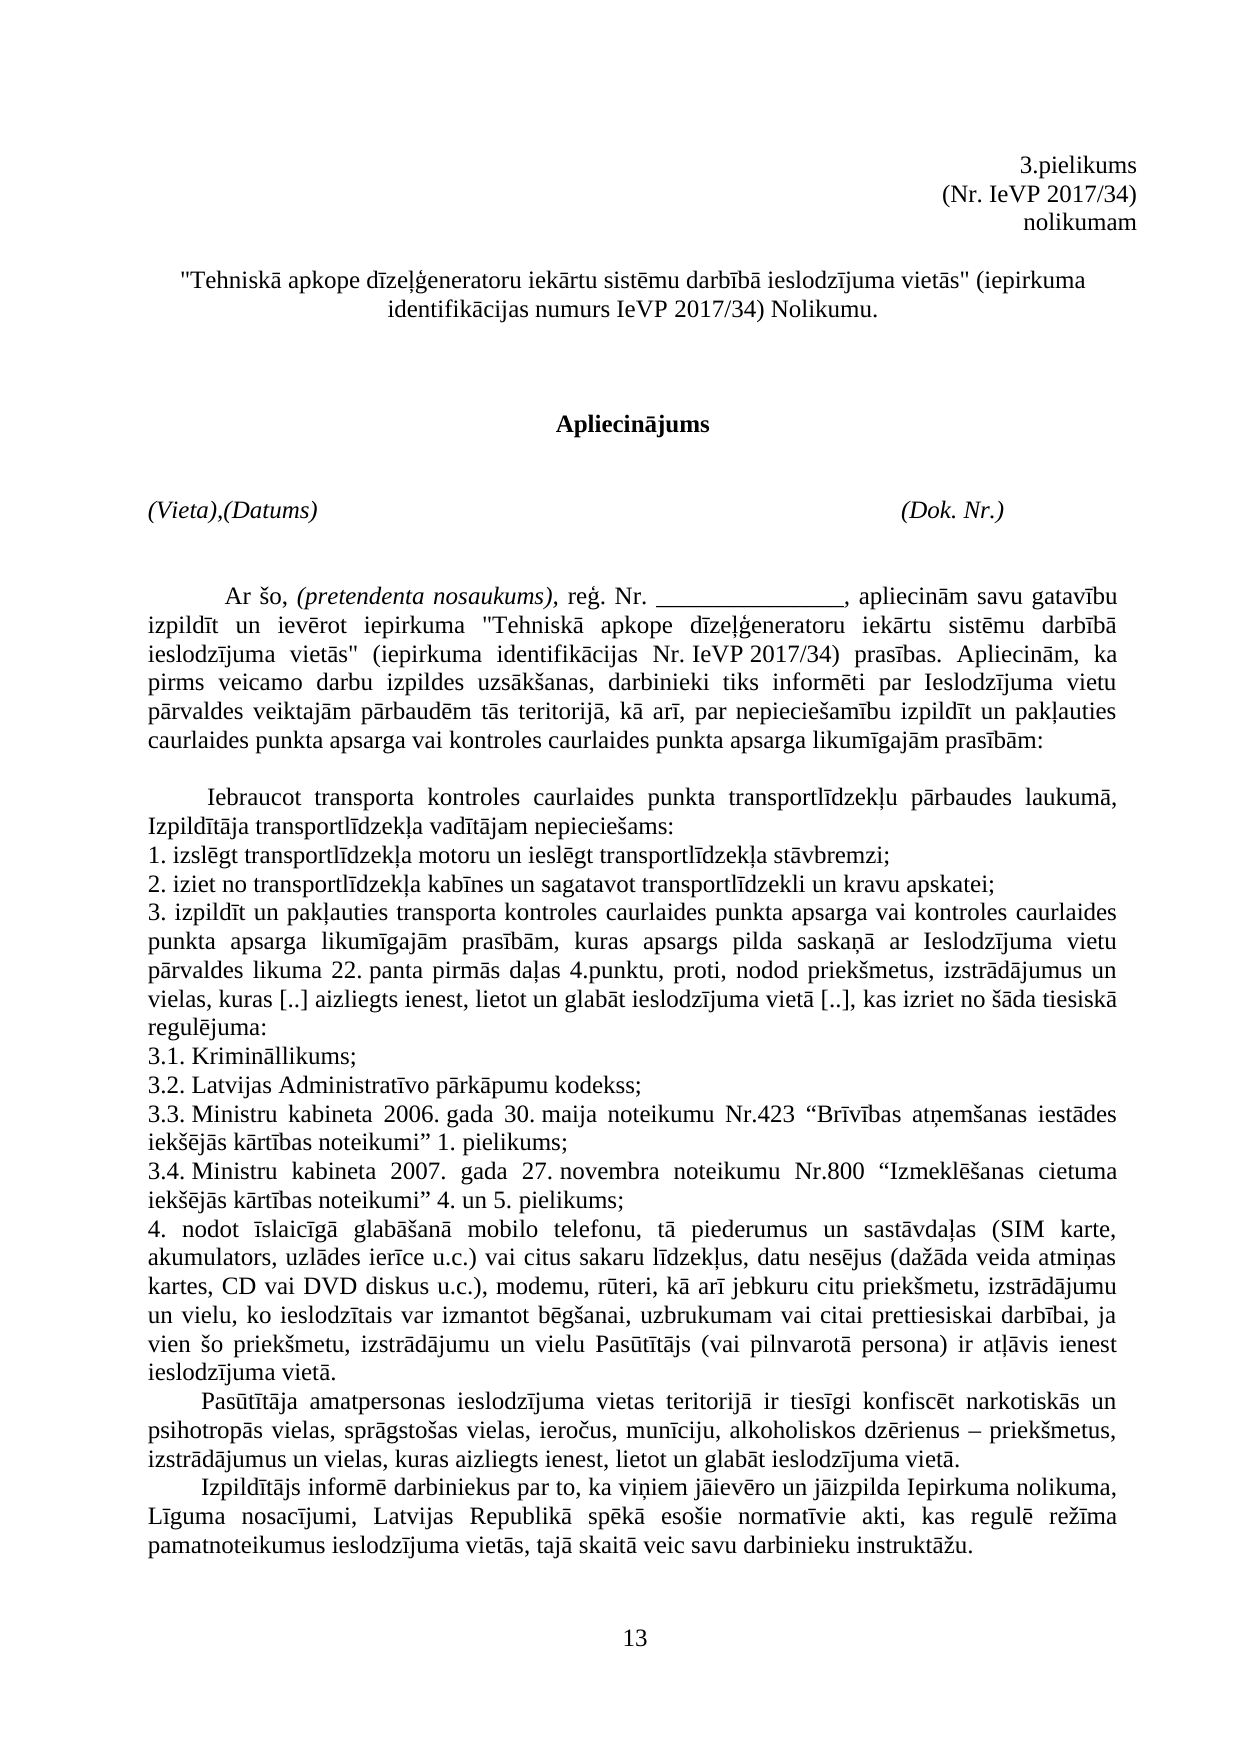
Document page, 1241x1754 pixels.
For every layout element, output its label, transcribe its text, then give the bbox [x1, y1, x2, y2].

text 3.1. Krimināllikums; [148, 1041, 1118, 1070]
text nolikumam [148, 207, 1137, 236]
text Ar šo, (pretendenta nosaukums), reģ. Nr. _______________, apliecinām savu gatavību izpildīt un ievērot iepirkuma "Tehniskā apkope dīzeļģeneratoru iekārtu sistēmu darbībā ieslodzījuma vietās" (iepirkuma identifikācijas Nr. IeVP 2017/34) prasības. Apliecinām, ka pirms veicamo darbu izpildes uzsākšanas, darbinieki tiks informēti par Ieslodzījuma vietu pārvaldes veiktajām pārbaudēm tās teritorijā, kā arī, par nepieciešamību izpildīt un pakļauties caurlaides punkta apsarga vai kontroles caurlaides punkta apsarga likumīgajām prasībām: [148, 581, 1118, 754]
text Pasūtītāja amatpersonas ieslodzījuma vietas teritorijā ir tiesīgi konfiscēt narkotiskās un psihotropās vielas, sprāgstošas vielas, ieročus, munīciju, alkoholiskos dzērienus – priekšmetus, izstrādājumus un vielas, kuras aizliegts ienest, lietot un glabāt ieslodzījuma vietā. [148, 1386, 1118, 1472]
text Apliecinājums [148, 409, 1118, 437]
text 3.3. Ministru kabineta 2006. gada 30. maija noteikumu Nr.423 “Brīvības atņemšanas iestādes iekšējās kārtības noteikumi” 1. pielikums; [148, 1099, 1118, 1156]
text "Tehniskā apkope dīzeļģeneratoru iekārtu sistēmu darbībā ieslodzījuma vietās" (iepirkuma identifikācijas numurs IeVP 2017/34) Nolikumu. [148, 265, 1118, 322]
text 1. izslēgt transportlīdzekļa motoru un ieslēgt transportlīdzekļa stāvbremzi; [148, 840, 1118, 869]
text 2. iziet no transportlīdzekļa kabīnes un sagatavot transportlīdzekli un kravu apskatei; [148, 869, 1118, 897]
text 3.pielikums [148, 150, 1137, 179]
text Izpildītājs informē darbiniekus par to, ka viņiem jāievēro un jāizpilda Iepirkuma nolikuma, Līguma nosacījumi, Latvijas Republikā spēkā esošie normatīvie akti, kas regulē režīma pamatnoteikumus ieslodzījuma vietās, tajā skaitā veic savu darbinieku instruktāžu. [148, 1472, 1118, 1559]
text (Nr. IeVP 2017/34) [148, 179, 1137, 207]
text 3.2. Latvijas Administratīvo pārkāpumu kodekss; [148, 1070, 1118, 1099]
text (Vieta),(Datums) (Dok. Nr.) [148, 495, 1118, 524]
text 3.4. Ministru kabineta 2007. gada 27. novembra noteikumu Nr.800 “Izmeklēšanas cietuma iekšējās kārtības noteikumi” 4. un 5. pielikums; [148, 1156, 1118, 1214]
text 4. nodot īslaicīgā glabāšanā mobilo telefonu, tā piederumus un sastāvdaļas (SIM karte, akumulators, uzlādes ierīce u.c.) vai citus sakaru līdzekļus, datu nesējus (dažāda veida atmiņas kartes, CD vai DVD diskus u.c.), modemu, rūteri, kā arī jebkuru citu priekšmetu, izstrādājumu un vielu, ko ieslodzītais var izmantot bēgšanai, uzbrukumam vai citai prettiesiskai darbībai, ja vien šo priekšmetu, izstrādājumu un vielu Pasūtītājs (vai pilnvarotā persona) ir atļāvis ienest ieslodzījuma vietā. [148, 1214, 1118, 1386]
text Iebraucot transporta kontroles caurlaides punkta transportlīdzekļu pārbaudes laukumā, Izpildītāja transportlīdzekļa vadītājam nepieciešams: [148, 782, 1118, 840]
text 3. izpildīt un pakļauties transporta kontroles caurlaides punkta apsarga vai kontroles caurlaides punkta apsarga likumīgajām prasībām, kuras apsargs pilda saskaņā ar Ieslodzījuma vietu pārvaldes likuma 22. panta pirmās daļas 4.punktu, proti, nodod priekšmetus, izstrādājumus un vielas, kuras [..] aizliegts ienest, lietot un glabāt ieslodzījuma vietā [..], kas izriet no šāda tiesiskā regulējuma: [148, 897, 1118, 1041]
